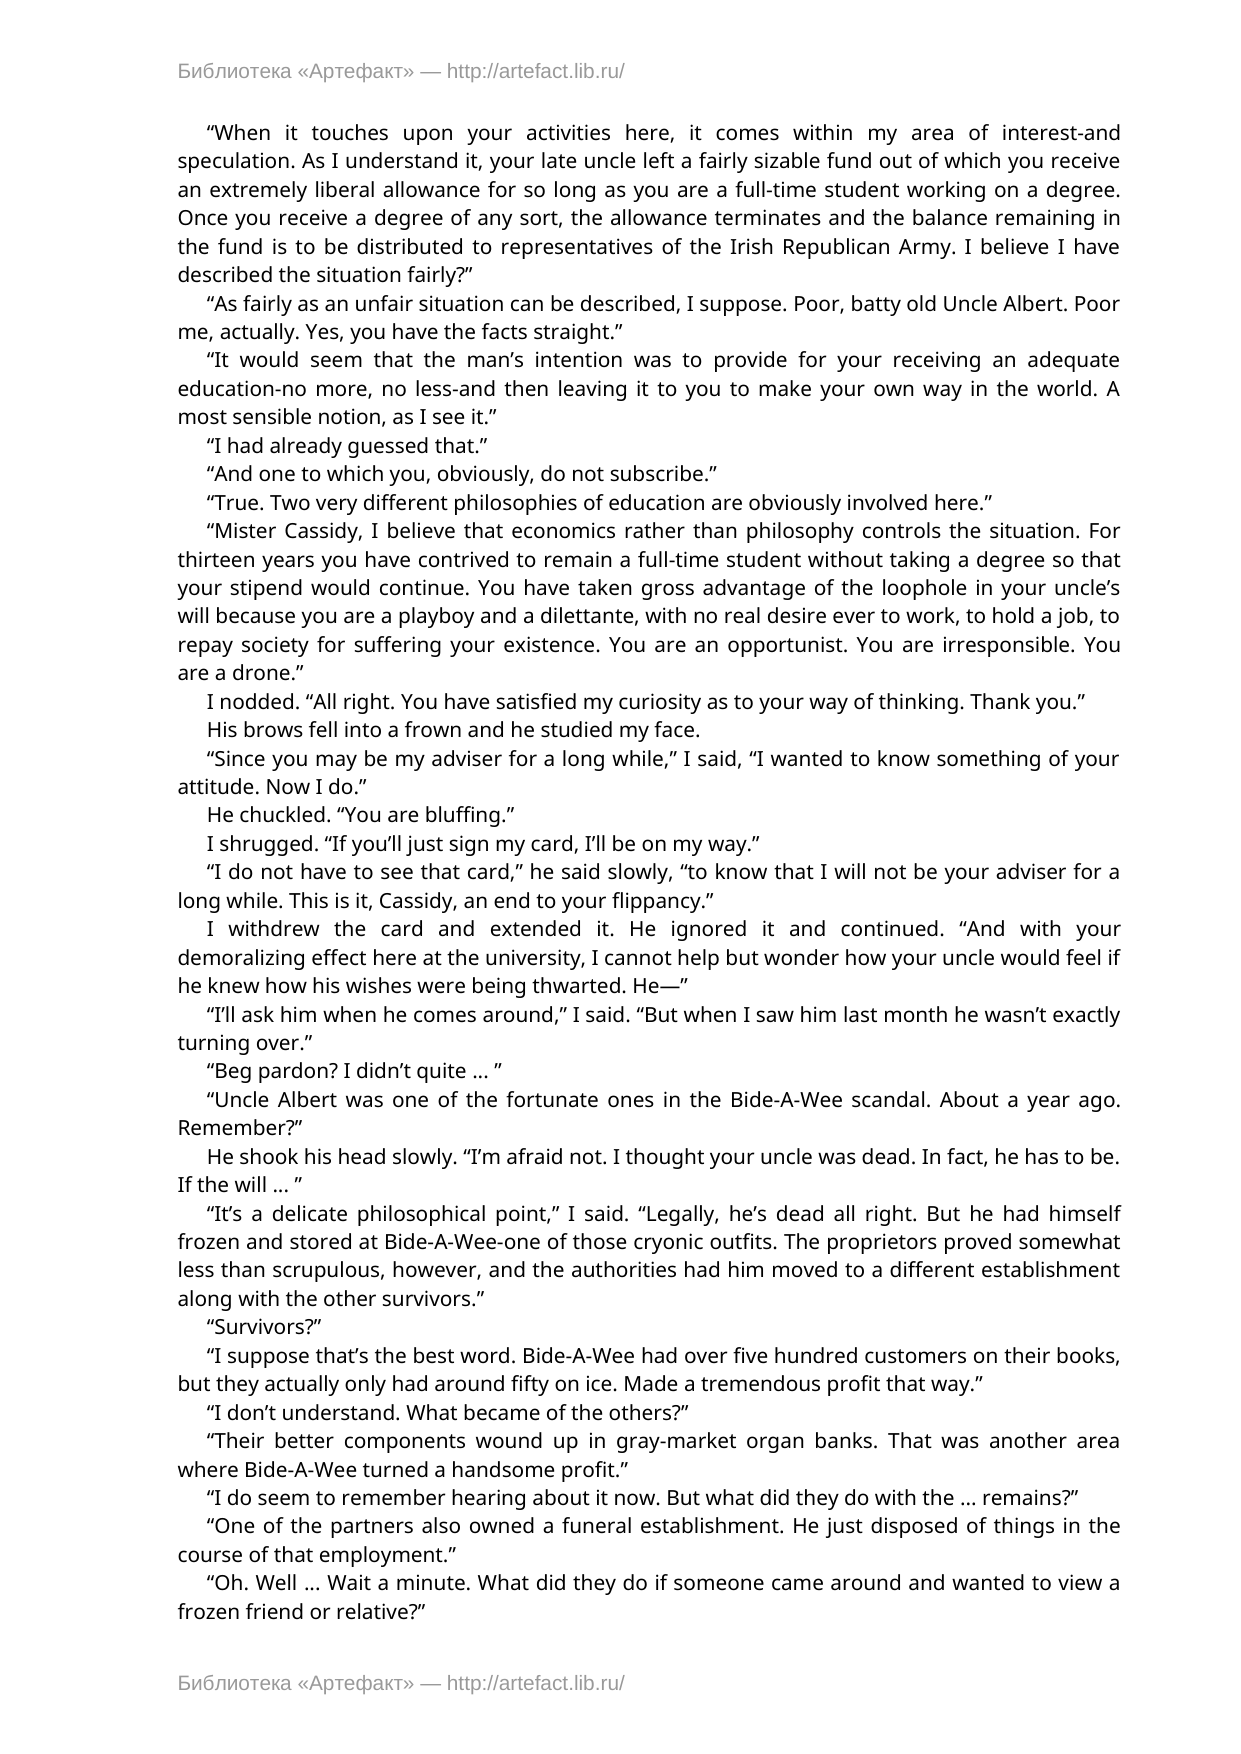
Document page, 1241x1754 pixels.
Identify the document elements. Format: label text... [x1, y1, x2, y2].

text “It’s a delicate philosophical point,” I said. “Legally, he’s dead all right. But he had himself frozen and stored at Bide-A-Wee-one of those cryonic outfits. The proprietors proved somewhat less than scrupulous, however, and the authorities had him moved to a different establishment along with the other survivors.” [177, 1199, 1122, 1312]
text “One of the partners also owned a funeral establishment. He just disposed of things in the course of that employment.” [177, 1512, 1122, 1568]
text His brows fell into a frown and he studied my face. [177, 715, 1122, 744]
text “I do seem to remember hearing about it now. But what did they do with the ... remains?” [177, 1483, 1122, 1512]
text “Since you may be my adviser for a long while,” I said, “I wanted to know something of your attitude. Now I do.” [177, 744, 1122, 801]
text He shook his head slowly. “I’m afraid not. I thought your uncle was dead. In fact, he has to be. If the will ... ” [177, 1142, 1122, 1199]
text I nodded. “All right. You have satisfied my curiosity as to your way of thinking. Thank you.” [177, 687, 1122, 715]
text “Oh. Well ... Wait a minute. What did they do if someone came around and wanted to view a frozen friend or relative?” [177, 1568, 1122, 1625]
text I withdrew the card and extended it. He ignored it and continued. “And with your demoralizing effect here at the university, I cannot help but wonder how your uncle would feel if he knew how his wishes were being thwarted. He—” [177, 914, 1122, 1000]
text “I suppose that’s the best word. Bide-A-Wee had over five hundred customers on their books, but they actually only had around fifty on ice. Made a tremendous profit that way.” [177, 1341, 1122, 1398]
text “It would seem that the man’s intention was to provide for your receiving an adequate education-no more, no less-and then leaving it to you to make your own way in the world. A most sensible notion, as I see it.” [177, 346, 1122, 431]
text “Survivors?” [177, 1312, 1122, 1341]
text I shrugged. “If you’ll just sign my card, I’ll be on my way.” [177, 829, 1122, 857]
text “And one to which you, obviously, do not subscribe.” [177, 459, 1122, 488]
text “Mister Cassidy, I believe that economics rather than philosophy controls the situation. For thirteen years you have contrived to remain a full-time student without taking a degree so that your stipend would continue. You have taken gross advantage of the loophole in your uncle’s will because you are a playboy and a dilettante, with no real desire ever to work, to hold a job, to repay society for suffering your existence. You are an opportunist. You are irresponsible. You are a drone.” [177, 516, 1122, 687]
text “I’ll ask him when he comes around,” I said. “But when I saw him last month he wasn’t exactly turning over.” [177, 1000, 1122, 1057]
text “When it touches upon your activities here, it comes within my area of interest-and speculation. As I understand it, your late uncle left a fairly sizable fund out of which you receive an extremely liberal allowance for so long as you are a full-time student working on a degree. Once you receive a degree of any sort, the allowance terminates and the balance remaining in the fund is to be distributed to representatives of the Irish Republican Army. I believe I have described the situation fairly?” [177, 118, 1122, 289]
text “True. Two very different philosophies of education are obviously involved here.” [177, 488, 1122, 516]
text “Their better components wound up in gray-market organ banks. That was another area where Bide-A-Wee turned a handsome profit.” [177, 1426, 1122, 1483]
text “I do not have to see that card,” he said slowly, “to know that I will not be your adviser for a long while. This is it, Cassidy, an end to your flippancy.” [177, 857, 1122, 914]
text “Beg pardon? I didn’t quite ... ” [177, 1057, 1122, 1085]
text He chuckled. “You are bluffing.” [177, 801, 1122, 829]
text “I don’t understand. What became of the others?” [177, 1398, 1122, 1426]
text “I had already guessed that.” [177, 431, 1122, 459]
text “Uncle Albert was one of the fortunate ones in the Bide-A-Wee scandal. About a year ago. Remember?” [177, 1085, 1122, 1142]
text “As fairly as an unfair situation can be described, I suppose. Poor, batty old Uncle Albert. Poor me, actually. Yes, you have the facts straight.” [177, 289, 1122, 346]
